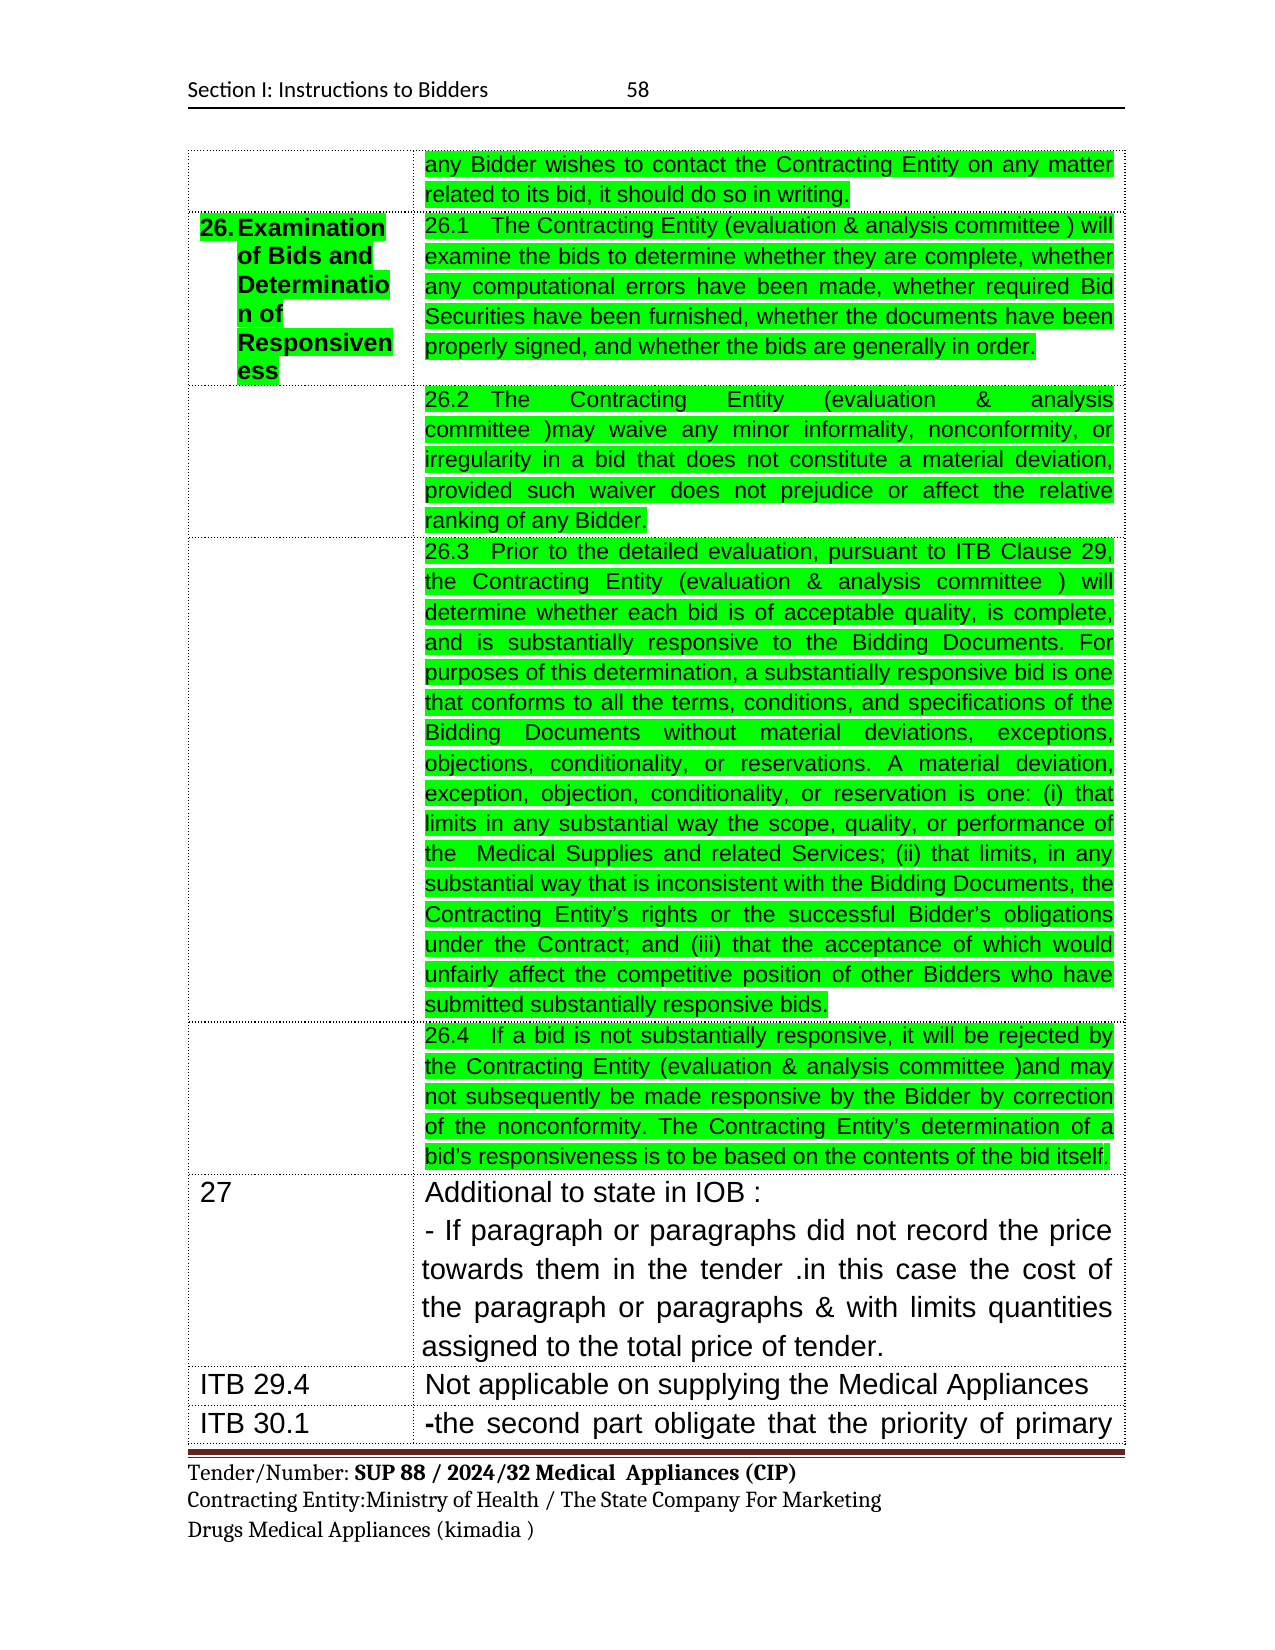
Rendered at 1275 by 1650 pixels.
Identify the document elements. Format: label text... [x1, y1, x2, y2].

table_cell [413, 150, 1125, 211]
table_cell 26.4 If a bid is not substantially responsive, it will be rejected by the Contracting Entity (evaluation & analysis committee )and may not subsequently be made responsive by the Bidder by correction of the nonconformity. The Contracting Entity’s determination of a bid’s responsiveness is to be based on the contents of the bid itself. [413, 1021, 1125, 1173]
table_cell 26. Examination of Bids and Determination of Responsiveness [188, 211, 413, 385]
table_cell Additional to state in IOB : - If paragraph or paragraphs did not record the price towards them in the tender .in this case the cost of the paragraph or paragraphs & with limits quantities assigned to the total price of tender. [413, 1174, 1125, 1366]
table_cell 26.1 The Contracting Entity (evaluation & analysis committee ) will examine the bids to determine whether they are complete, whether any computational errors have been made, whether required Bid Securities have been furnished, whether the documents have been properly signed, and whether the bids are generally in order. [413, 211, 1125, 385]
table_cell 27 [188, 1174, 413, 1366]
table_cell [413, 1405, 1125, 1443]
table_cell Not applicable on supplying the Medical Appliances [413, 1366, 1125, 1404]
table_cell [188, 1021, 413, 1173]
table_cell [188, 537, 413, 1021]
table_cell [188, 385, 413, 537]
table_cell ITB 29.4 [188, 1366, 413, 1404]
table_cell 26.3 Prior to the detailed evaluation, pursuant to ITB Clause 29, the Contracting Entity (evaluation & analysis committee ) will determine whether each bid is of acceptable quality, is complete, and is substantially responsive to the Bidding Documents. For purposes of this determination, a substantially responsive bid is one that conforms to all the terms, conditions, and specifications of the Bidding Documents without material deviations, exceptions, objections, conditionality, or reservations. A material deviation, exception, objection, conditionality, or reservation is one: (i) that limits in any substantial way the scope, quality, or performance of the Medical Supplies and related Services; (ii) that limits, in any substantial way that is inconsistent with the Bidding Documents, the Contracting Entity’s rights or the successful Bidder’s obligations under the Contract; and (iii) that the acceptance of which would unfairly affect the competitive position of other Bidders who have submitted substantially responsive bids. [413, 537, 1125, 1021]
table_cell 26.2 The Contracting Entity (evaluation & analysis committee )may waive any minor informality, nonconformity, or irregularity in a bid that does not constitute a material deviation, provided such waiver does not prejudice or affect the relative ranking of any Bidder. [413, 385, 1125, 537]
table_cell ITB 30.1 [188, 1405, 413, 1443]
table_cell [188, 150, 413, 211]
